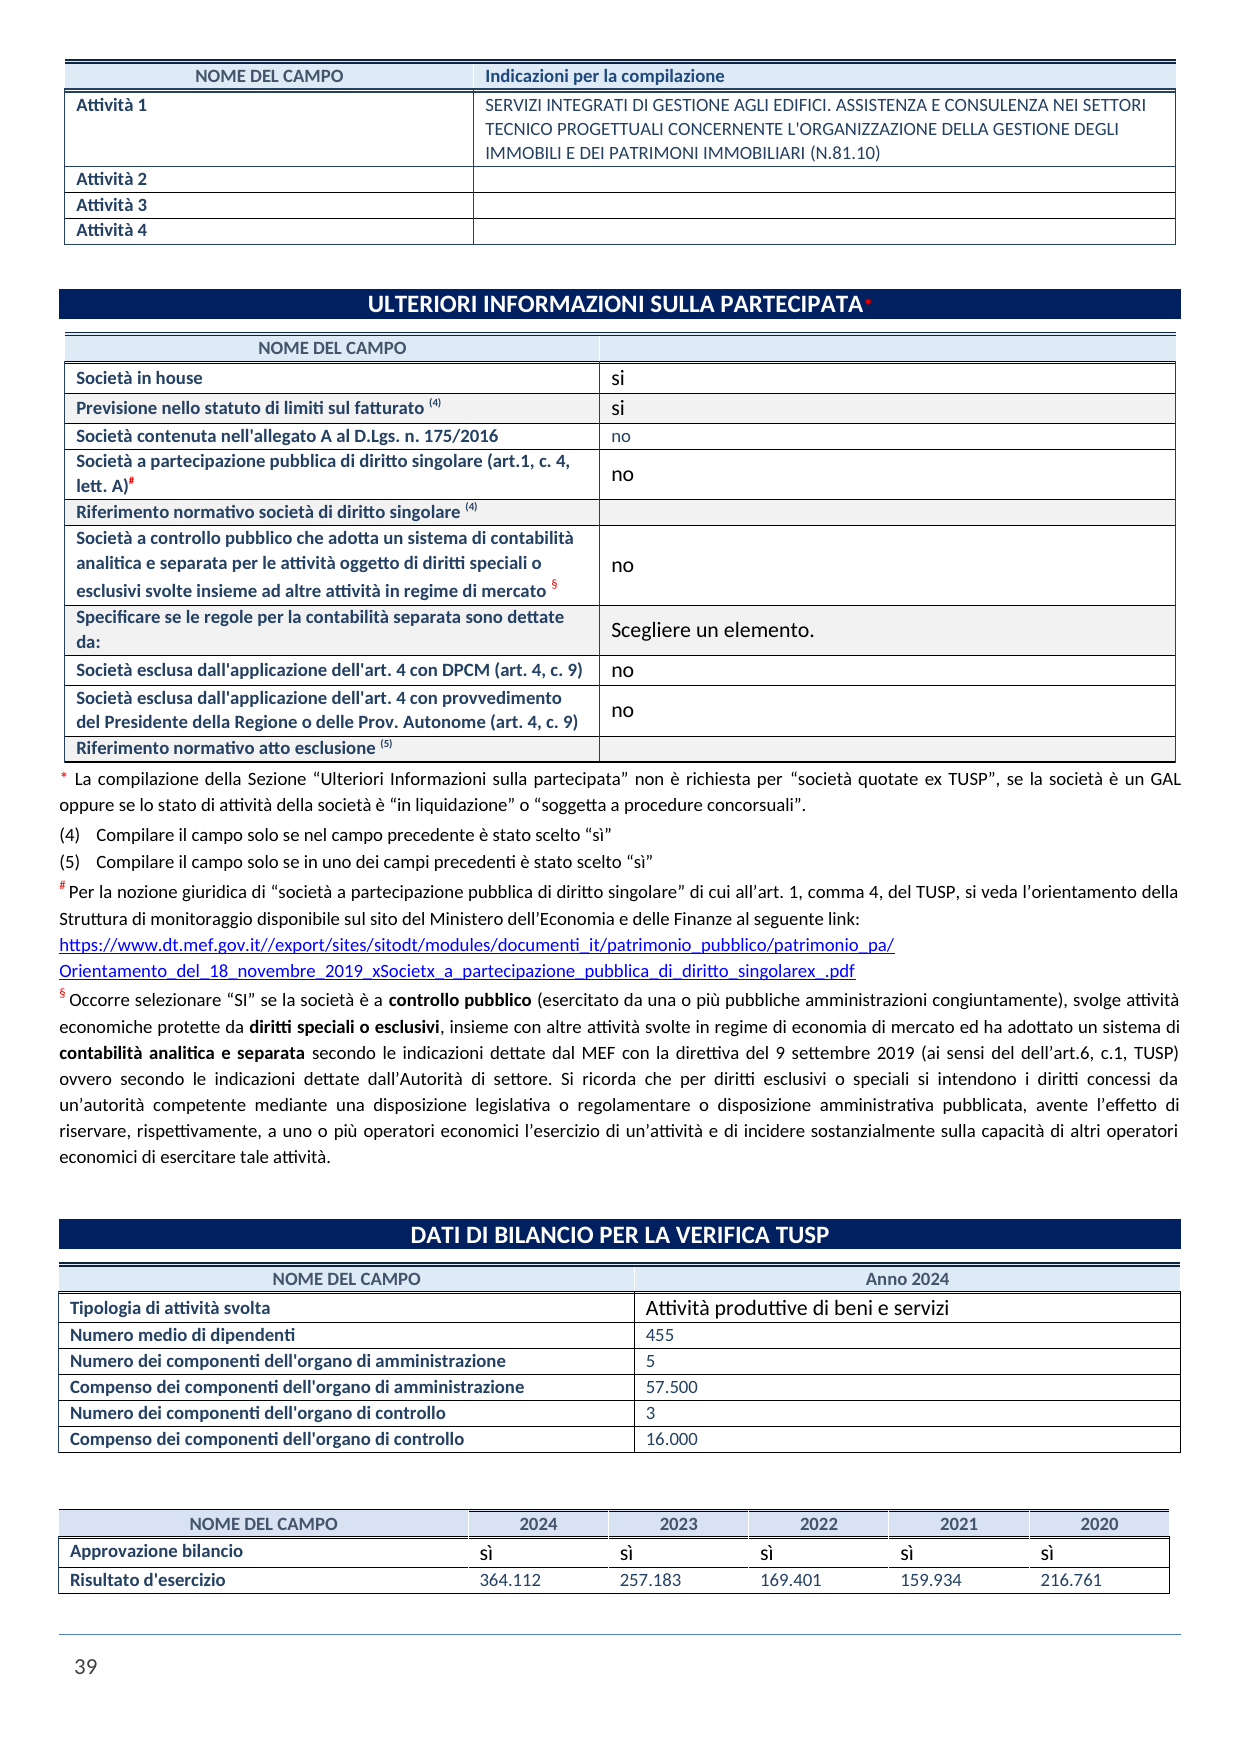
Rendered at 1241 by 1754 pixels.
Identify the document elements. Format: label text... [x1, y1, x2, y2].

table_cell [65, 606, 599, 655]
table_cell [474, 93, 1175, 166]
text # Per la nozione giuridica di “società a partecipazione pubblica di diritto singolare” di cui all’art. 1, comma 4, del TUSP, si veda l’orientamento della Struttura di monitoraggio disponibile sul sito del Ministero dell’Economia e delle Finanze al seguente link: [59, 877, 1181, 930]
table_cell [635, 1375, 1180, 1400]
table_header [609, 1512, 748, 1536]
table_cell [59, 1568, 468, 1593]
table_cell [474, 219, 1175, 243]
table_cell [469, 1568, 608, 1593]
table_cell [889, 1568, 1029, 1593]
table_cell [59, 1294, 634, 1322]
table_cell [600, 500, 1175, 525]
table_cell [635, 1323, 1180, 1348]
list Compilare il campo solo se nel campo precedente è stato scelto “sì” [59, 823, 1181, 846]
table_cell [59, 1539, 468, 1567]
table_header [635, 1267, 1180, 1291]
text https://www.dt.mef.gov.it//export/sites/sitodt/modules/documenti_it/patrimonio_pubblico/patrimonio_pa/Orientamento_del_18_novembre_2019_xSocietx_a_partecipazione_pubblica_di_diritto_singolarex_.pdf [59, 933, 1181, 982]
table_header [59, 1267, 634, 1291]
text * La compilazione della Sezione “Ulteriori Informazioni sulla partecipata” non è richiesta per “società quotate ex TUSP”, se la società è un GAL oppure se lo stato di attività della società è “in liquidazione” o “soggetta a procedure concorsuali”. [59, 767, 1181, 816]
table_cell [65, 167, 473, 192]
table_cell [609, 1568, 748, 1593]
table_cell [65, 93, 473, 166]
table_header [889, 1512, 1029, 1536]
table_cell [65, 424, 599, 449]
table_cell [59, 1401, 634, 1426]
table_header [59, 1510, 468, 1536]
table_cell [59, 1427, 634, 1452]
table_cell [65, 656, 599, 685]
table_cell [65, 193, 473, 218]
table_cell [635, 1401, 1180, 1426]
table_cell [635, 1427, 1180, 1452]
text ULTERIORI INFORMAZIONI SULLA PARTECIPATA* [59, 289, 638, 319]
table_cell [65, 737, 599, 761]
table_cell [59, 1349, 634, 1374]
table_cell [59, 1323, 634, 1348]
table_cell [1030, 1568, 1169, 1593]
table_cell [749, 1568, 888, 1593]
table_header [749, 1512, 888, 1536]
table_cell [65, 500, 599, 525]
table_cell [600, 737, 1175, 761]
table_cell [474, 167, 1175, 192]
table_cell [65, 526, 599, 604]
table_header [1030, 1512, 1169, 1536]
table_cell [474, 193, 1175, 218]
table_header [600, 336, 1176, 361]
text § Occorre selezionare “SI” se la società è a controllo pubblico (esercitato da una o più pubbliche amministrazioni congiuntamente), svolge attività economiche protette da diritti speciali o esclusivi, insieme con altre attività svolte in regime di economia di mercato ed ha adottato un sistema di contabilità analitica e separata secondo le indicazioni dettate dal MEF con la direttiva del 9 settembre 2019 (ai sensi del dell’art.6, c.1, TUSP) ovvero secondo le indicazioni dettate dall’Autorità di settore. Si ricorda che per diritti esclusivi o speciali si intendono i diritti concessi da un’autorità competente mediante una disposizione legislativa o regolamentare o disposizione amministrativa pubblicata, avente l’effetto di riservare, rispettivamente, a uno o più operatori economici l’esercizio di un’attività e di incidere sostanzialmente sulla capacità di altri operatori economici di esercitare tale attività. [59, 985, 1181, 1168]
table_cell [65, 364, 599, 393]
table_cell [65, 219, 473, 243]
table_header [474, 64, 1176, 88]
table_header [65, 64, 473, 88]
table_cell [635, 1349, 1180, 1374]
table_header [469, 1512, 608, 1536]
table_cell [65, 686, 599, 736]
text DATI DI BILANCIO PER LA VERIFICA TUSP [59, 1219, 1181, 1249]
list Compilare il campo solo se in uno dei campi precedenti è stato scelto “sì” [59, 850, 1181, 873]
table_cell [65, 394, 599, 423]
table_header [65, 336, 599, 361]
text ULTERIORI INFORMAZIONI SULLA PARTECIPATA* [644, 289, 1181, 319]
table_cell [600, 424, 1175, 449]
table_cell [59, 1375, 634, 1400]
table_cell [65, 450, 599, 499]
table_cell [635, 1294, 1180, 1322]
